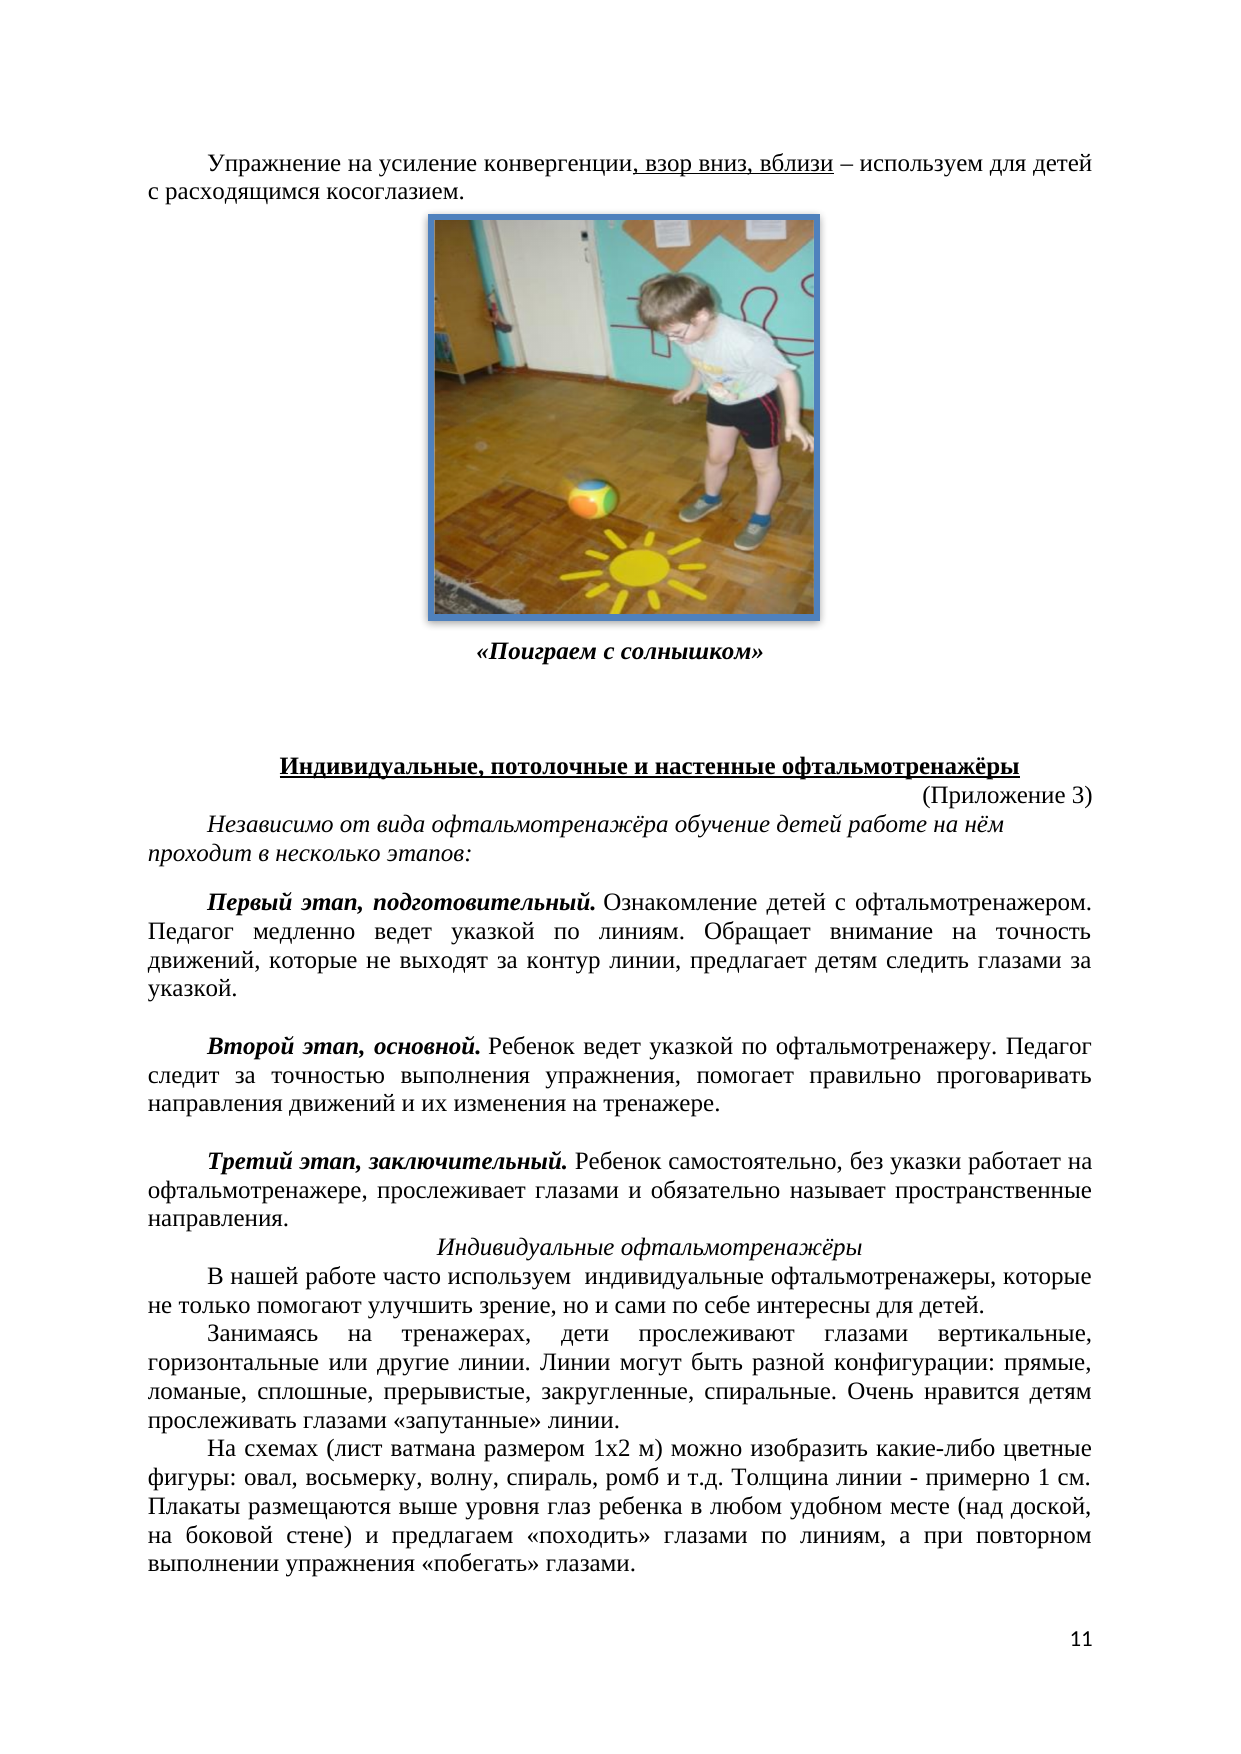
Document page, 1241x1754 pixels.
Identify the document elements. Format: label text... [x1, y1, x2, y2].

text Индивидуальные офтальмотренажёры [148, 1232, 1092, 1261]
text Второй этап, основной. Ребенок ведет указкой по офтальмотренажеру. Педагог следит за точностью выполнения упражнения, помогает правильно проговаривать направления движений и их изменения на тренажере. [148, 1031, 1092, 1117]
text «Поиграем с солнышком» [148, 636, 1092, 665]
text На схемах (лист ватмана размером 1x2 м) можно изобразить какие-либо цветные фигуры: овал, восьмерку, волну, спираль, ромб и т.д. Толщина линии - примерно 1 см. Плакаты размещаются выше уровня глаз ребенка в любом удобном месте (над доской, на боковой стене) и предлагаем «походить» глазами по линиям, а при повторном выполнении упражнения «побегать» глазами. [148, 1433, 1092, 1577]
text Индивидуальные, потолочные и настенные офтальмотренажёры [148, 751, 1092, 780]
text В нашей работе часто используем индивидуальные офтальмотренажеры, которые не только помогают улучшить зрение, но и сами по себе интересны для детей. [148, 1261, 1092, 1318]
text Занимаясь на тренажерах, дети прослеживают глазами вертикальные, горизонтальные или другие линии. Линии могут быть разной конфигурации: прямые, ломаные, сплошные, прерывистые, закругленные, спиральные. Очень нравится детям прослеживать глазами «запутанные» линии. [148, 1318, 1092, 1433]
text Первый этап, подготовительный. Ознакомление детей с офтальмотренажером. Педагог медленно ведет указкой по линиям. Обращает внимание на точность движений, которые не выходят за контур линии, предлагает детям следить глазами за указкой. [148, 887, 1092, 1002]
picture [435, 220, 813, 614]
text Третий этап, заключительный. Ребенок самостоятельно, без указки работает на офтальмотренажере, прослеживает глазами и обязательно называет пространственные направления. [148, 1146, 1092, 1232]
text Упражнение на усиление конвергенции, взор вниз, вблизи – используем для детей с расходящимся косоглазием. [148, 148, 1092, 205]
text (Приложение 3) [148, 780, 1092, 809]
text Независимо от вида офтальмотренажёра обучение детей работе на нём проходит в несколько этапов: [148, 809, 1092, 866]
